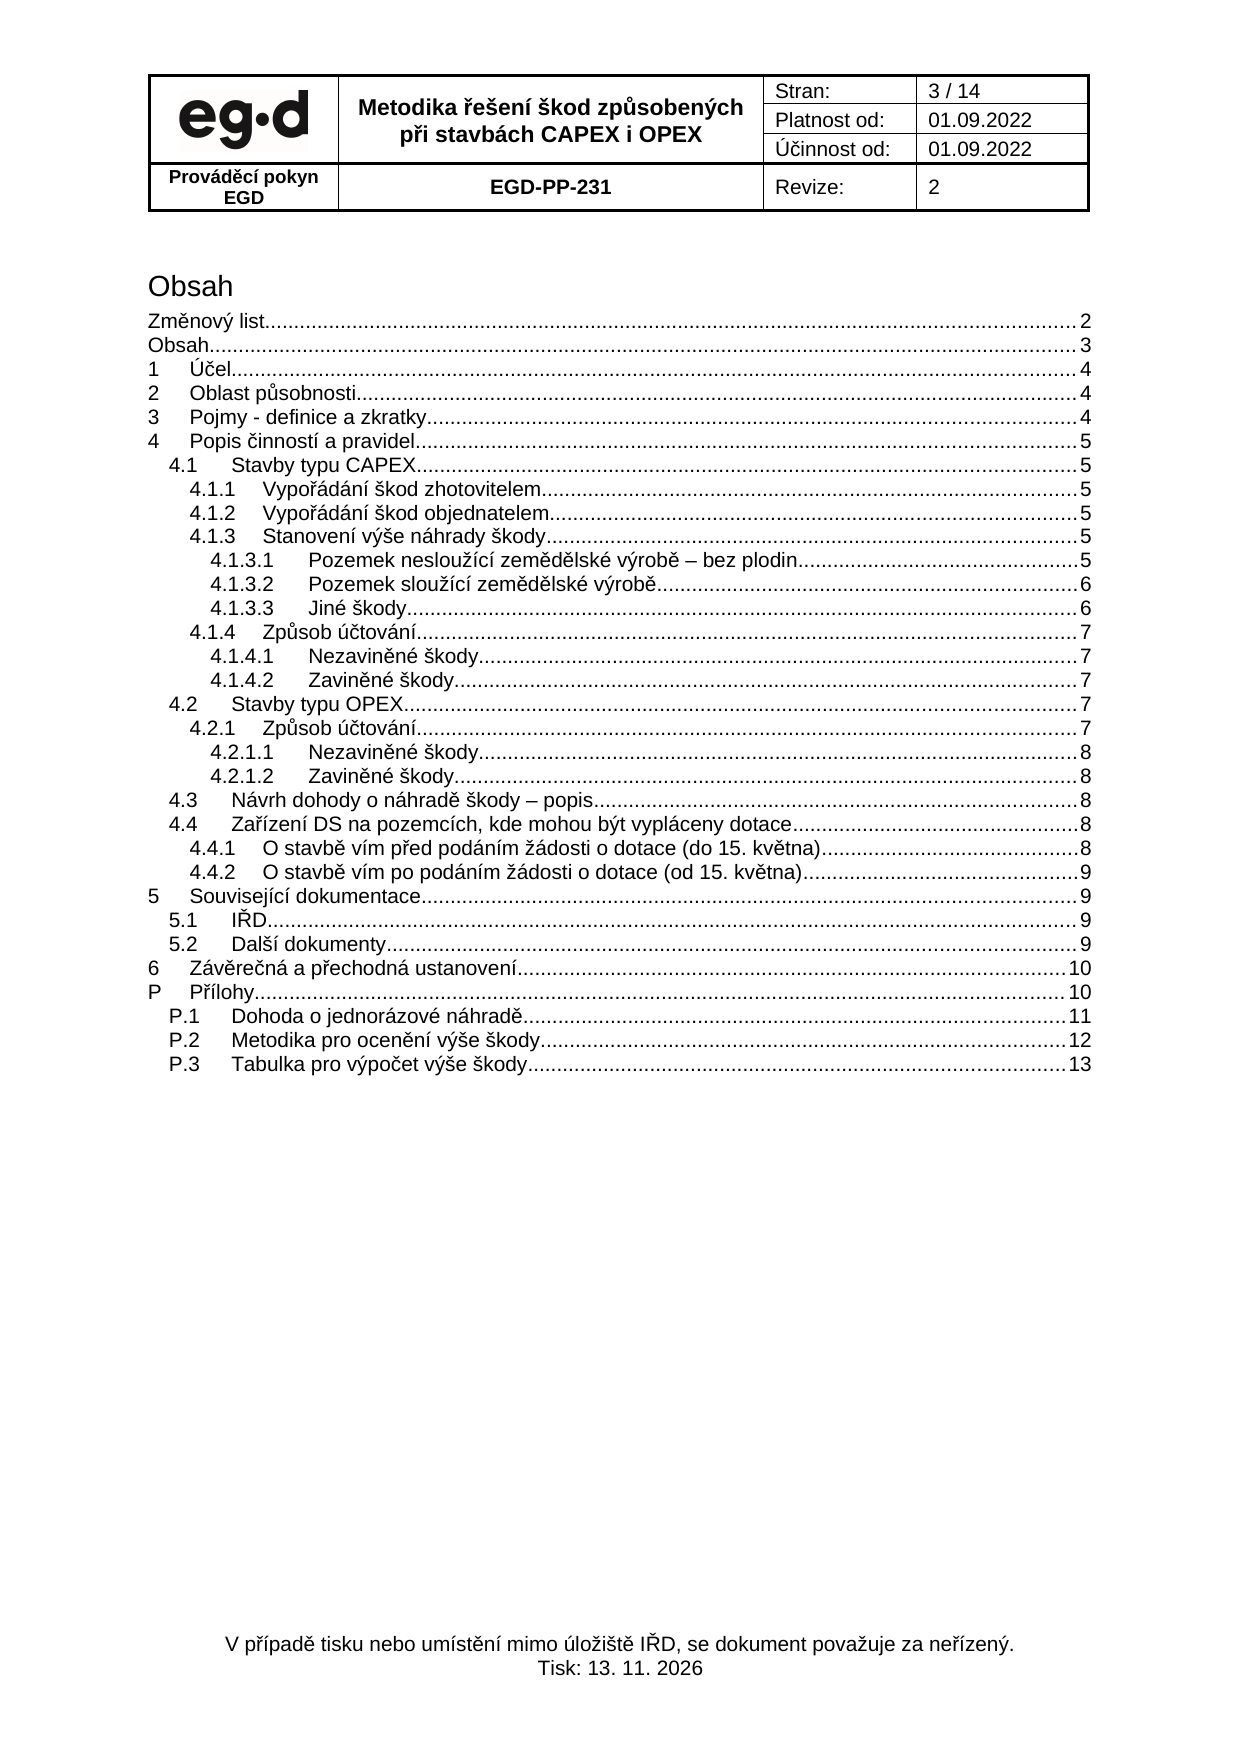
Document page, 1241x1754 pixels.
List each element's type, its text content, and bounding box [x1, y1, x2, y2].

text 4.4 Zařízení DS na pozemcích, kde mohou být vypláceny dotace 8 [168, 812, 1092, 836]
text 4.2.1.1 Nezaviněné škody 8 [210, 740, 1092, 764]
text 4.4.2 O stavbě vím po podáním žádosti o dotace (od 15. května) 9 [189, 860, 1092, 884]
text 5.1 IŘD 9 [168, 908, 1092, 932]
text 5.2 Další dokumenty 9 [168, 932, 1092, 956]
text 3 Pojmy - definice a zkratky 4 [148, 404, 1092, 428]
text 4.2.1 Způsob účtování 7 [189, 716, 1092, 740]
text Obsah [148, 269, 1092, 302]
text P.2 Metodika pro ocenění výše škody 12 [168, 1027, 1092, 1051]
text 4.2.1.2 Zaviněné škody 8 [210, 764, 1092, 788]
text P.1 Dohoda o jednorázové náhradě 11 [168, 1003, 1092, 1027]
text 4.3 Návrh dohody o náhradě škody – popis 8 [168, 788, 1092, 812]
text 4.1.4.2 Zaviněné škody 7 [210, 668, 1092, 692]
text 4.4.1 O stavbě vím před podáním žádosti o dotace (do 15. května) 8 [189, 836, 1092, 860]
picture [179, 90, 308, 152]
text 2 Oblast působnosti 4 [148, 381, 1092, 404]
text 4.1.3.1 Pozemek nesloužící zemědělské výrobě – bez plodin 5 [210, 548, 1092, 572]
text Obsah 3 [148, 333, 1092, 357]
text 4.1.3 Stanovení výše náhrady škody 5 [189, 524, 1092, 548]
text 5 Související dokumentace 9 [148, 884, 1092, 908]
text 4.1.3.3 Jiné škody 6 [210, 596, 1092, 620]
text 4 Popis činností a pravidel 5 [148, 428, 1092, 452]
text 4.1.3.2 Pozemek sloužící zemědělské výrobě 6 [210, 572, 1092, 596]
text 6 Závěrečná a přechodná ustanovení 10 [148, 956, 1092, 979]
text Změnový list 2 [148, 309, 1092, 333]
text 1 Účel 4 [148, 357, 1092, 381]
text P Přílohy 10 [148, 979, 1092, 1003]
text 4.1.1 Vypořádání škod zhotovitelem 5 [189, 476, 1092, 500]
text P.3 Tabulka pro výpočet výše škody 13 [168, 1051, 1092, 1075]
text 4.1.4.1 Nezaviněné škody 7 [210, 644, 1092, 668]
text 4.2 Stavby typu OPEX 7 [168, 692, 1092, 716]
text 4.1 Stavby typu CAPEX 5 [168, 452, 1092, 476]
text 4.1.2 Vypořádání škod objednatelem 5 [189, 500, 1092, 524]
text 4.1.4 Způsob účtování 7 [189, 620, 1092, 644]
